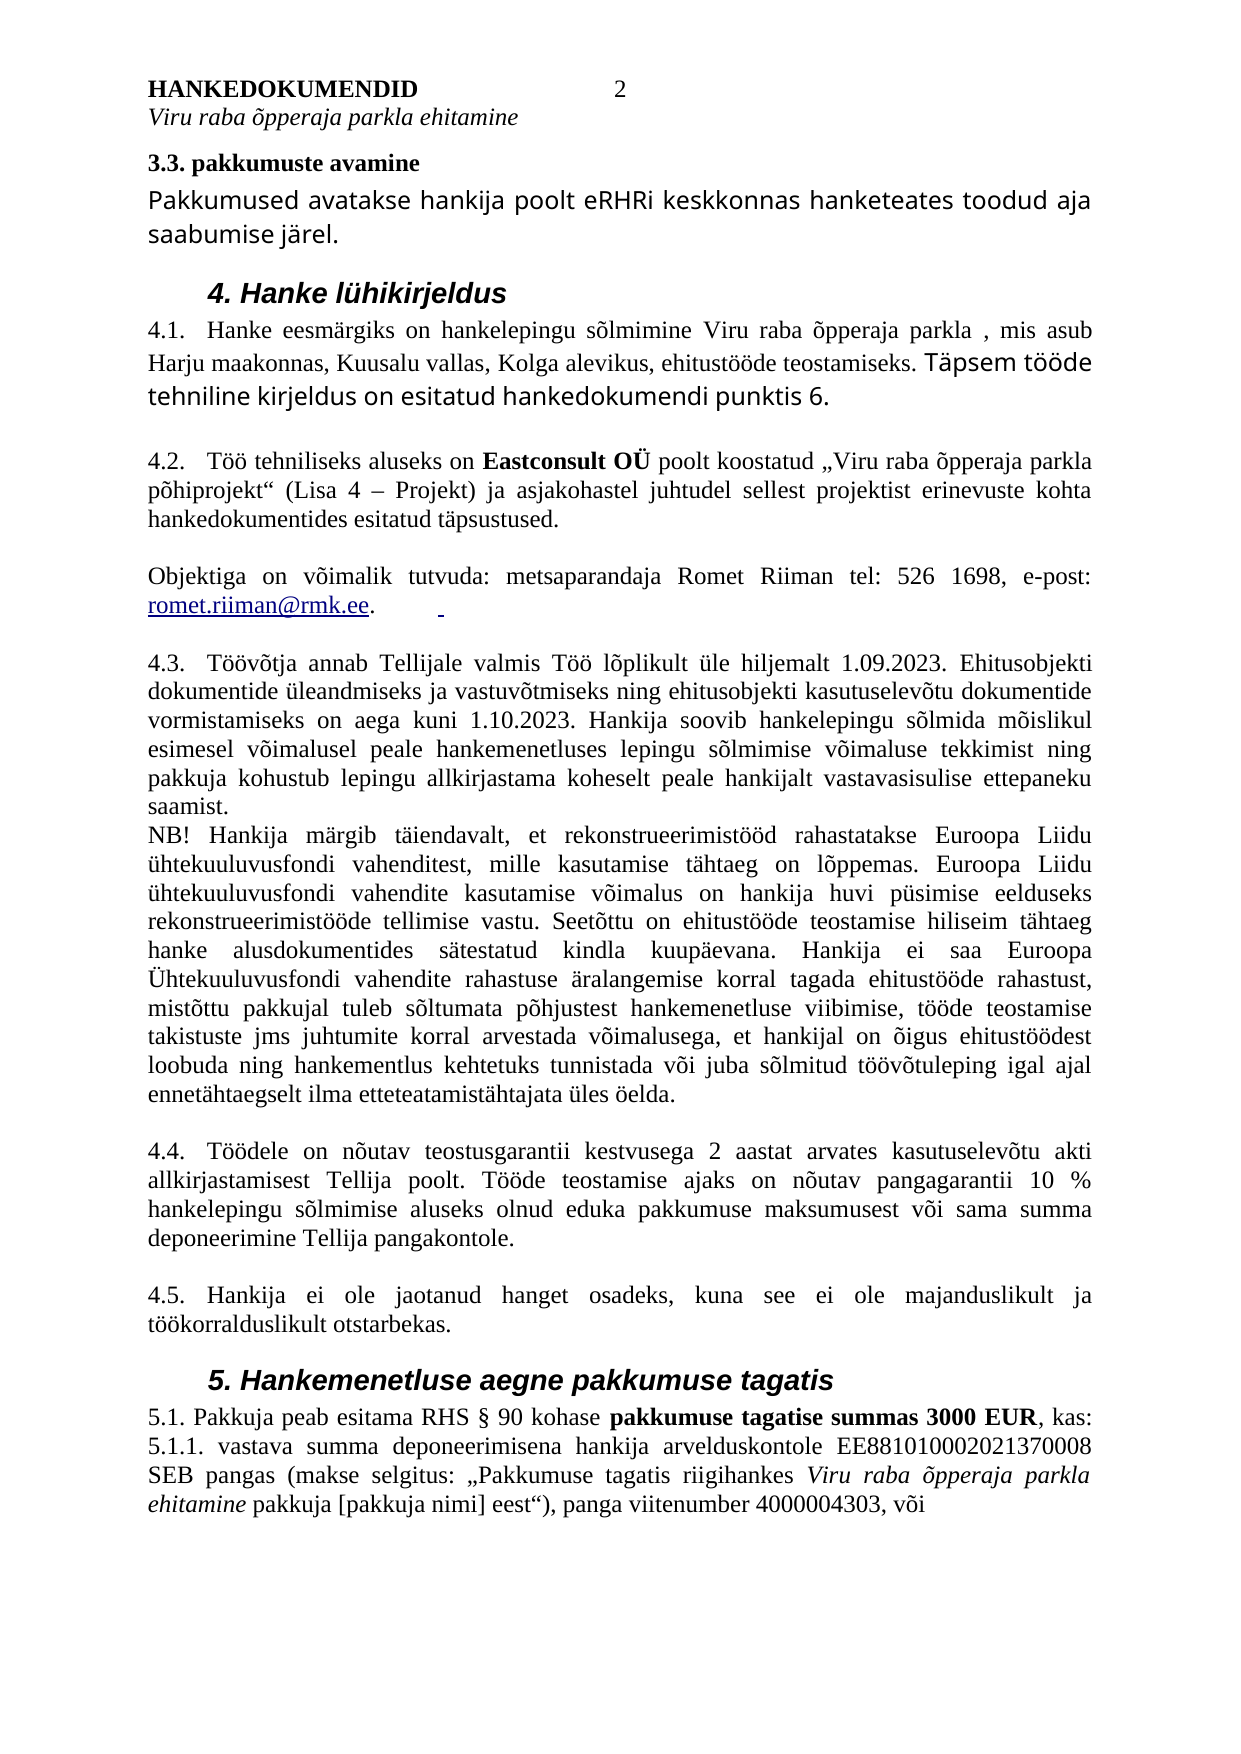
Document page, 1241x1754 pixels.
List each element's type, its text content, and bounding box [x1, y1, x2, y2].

subtitle 5. Hankemenetluse aegne pakkumuse tagatis [148, 1363, 1093, 1396]
text 4.1. Hanke eesmärgiks on hankelepingu sõlmimine Viru raba õpperaja parkla , mis asub Harju maakonnas, Kuusalu vallas, Kolga alevikus, ehitustööde teostamiseks. Täpsem tööde tehniline kirjeldus on esitatud hankedokumendi punktis 6. [148, 316, 1093, 412]
text NB! Hankija märgib täiendavalt, et rekonstrueerimistööd rahastatakse Euroopa Liidu ühtekuuluvusfondi vahenditest, mille kasutamise tähtaeg on lõppemas. Euroopa Liidu ühtekuuluvusfondi vahendite kasutamise võimalus on hankija huvi püsimise eelduseks rekonstrueerimistööde tellimise vastu. Seetõttu on ehitustööde teostamise hiliseim tähtaeg hanke alusdokumentides sätestatud kindla kuupäevana. Hankija ei saa Euroopa Ühtekuuluvusfondi vahendite rahastuse äralangemise korral tagada ehitustööde rahastust, mistõttu pakkujal tuleb sõltumata põhjustest hankemenetluse viibimise, tööde teostamise takistuste jms juhtumite korral arvestada võimalusega, et hankijal on õigus ehitustöödest loobuda ning hankementlus kehtetuks tunnistada või juba sõlmitud töövõtuleping igal ajal ennetähtaegselt ilma etteteatamistähtajata üles öelda. [148, 820, 1093, 1108]
text 4.4. Töödele on nõutav teostusgarantii kestvusega 2 aastat arvates kasutuselevõtu akti allkirjastamisest Tellija poolt. Tööde teostamise ajaks on nõutav pangagarantii 10 % hankelepingu sõlmimise aluseks olnud eduka pakkumuse maksumusest või sama summa deponeerimine Tellija pangakontole. [148, 1136, 1093, 1251]
text Objektiga on võimalik tutvuda: metsaparandaja Romet Riiman tel: 526 1698, e-post: romet.riiman@rmk.ee. [148, 561, 1093, 619]
text Pakkumused avatakse hankija poolt eRHRi keskkonnas hanketeates toodud aja saabumise järel. [148, 183, 1093, 251]
text 4.5. Hankija ei ole jaotanud hanget osadeks, kuna see ei ole majanduslikult ja töökorralduslikult otstarbekas. [148, 1280, 1093, 1338]
text 5.1. Pakkuja peab esitama RHS § 90 kohase pakkumuse tagatise summas 3000 EUR, kas: 5.1.1. vastava summa deponeerimisena hankija arvelduskontole EE881010002021370008 SEB pangas (makse selgitus: „Pakkumuse tagatis riigihankes Viru raba õpperaja parkla ehitamine pakkuja [pakkuja nimi] eest“), panga viitenumber 4000004303, või [148, 1402, 1093, 1517]
subtitle 3.3. pakkumuste avamine [148, 148, 1093, 176]
subtitle 4. Hanke lühikirjeldus [148, 276, 1093, 309]
text 4.2. Töö tehniliseks aluseks on Eastconsult OÜ poolt koostatud „Viru raba õpperaja parkla põhiprojekt“ (Lisa 4 – Projekt) ja asjakohastel juhtudel sellest projektist erinevuste kohta hankedokumentides esitatud täpsustused. [148, 446, 1093, 533]
text 4.3. Töövõtja annab Tellijale valmis Töö lõplikult üle hiljemalt 1.09.2023. Ehitusobjekti dokumentide üleandmiseks ja vastuvõtmiseks ning ehitusobjekti kasutuselevõtu dokumentide vormistamiseks on aega kuni 1.10.2023. Hankija soovib hankelepingu sõlmida mõislikul esimesel võimalusel peale hankemenetluses lepingu sõlmimise võimaluse tekkimist ning pakkuja kohustub lepingu allkirjastama koheselt peale hankijalt vastavasisulise ettepaneku saamist. [148, 648, 1093, 820]
